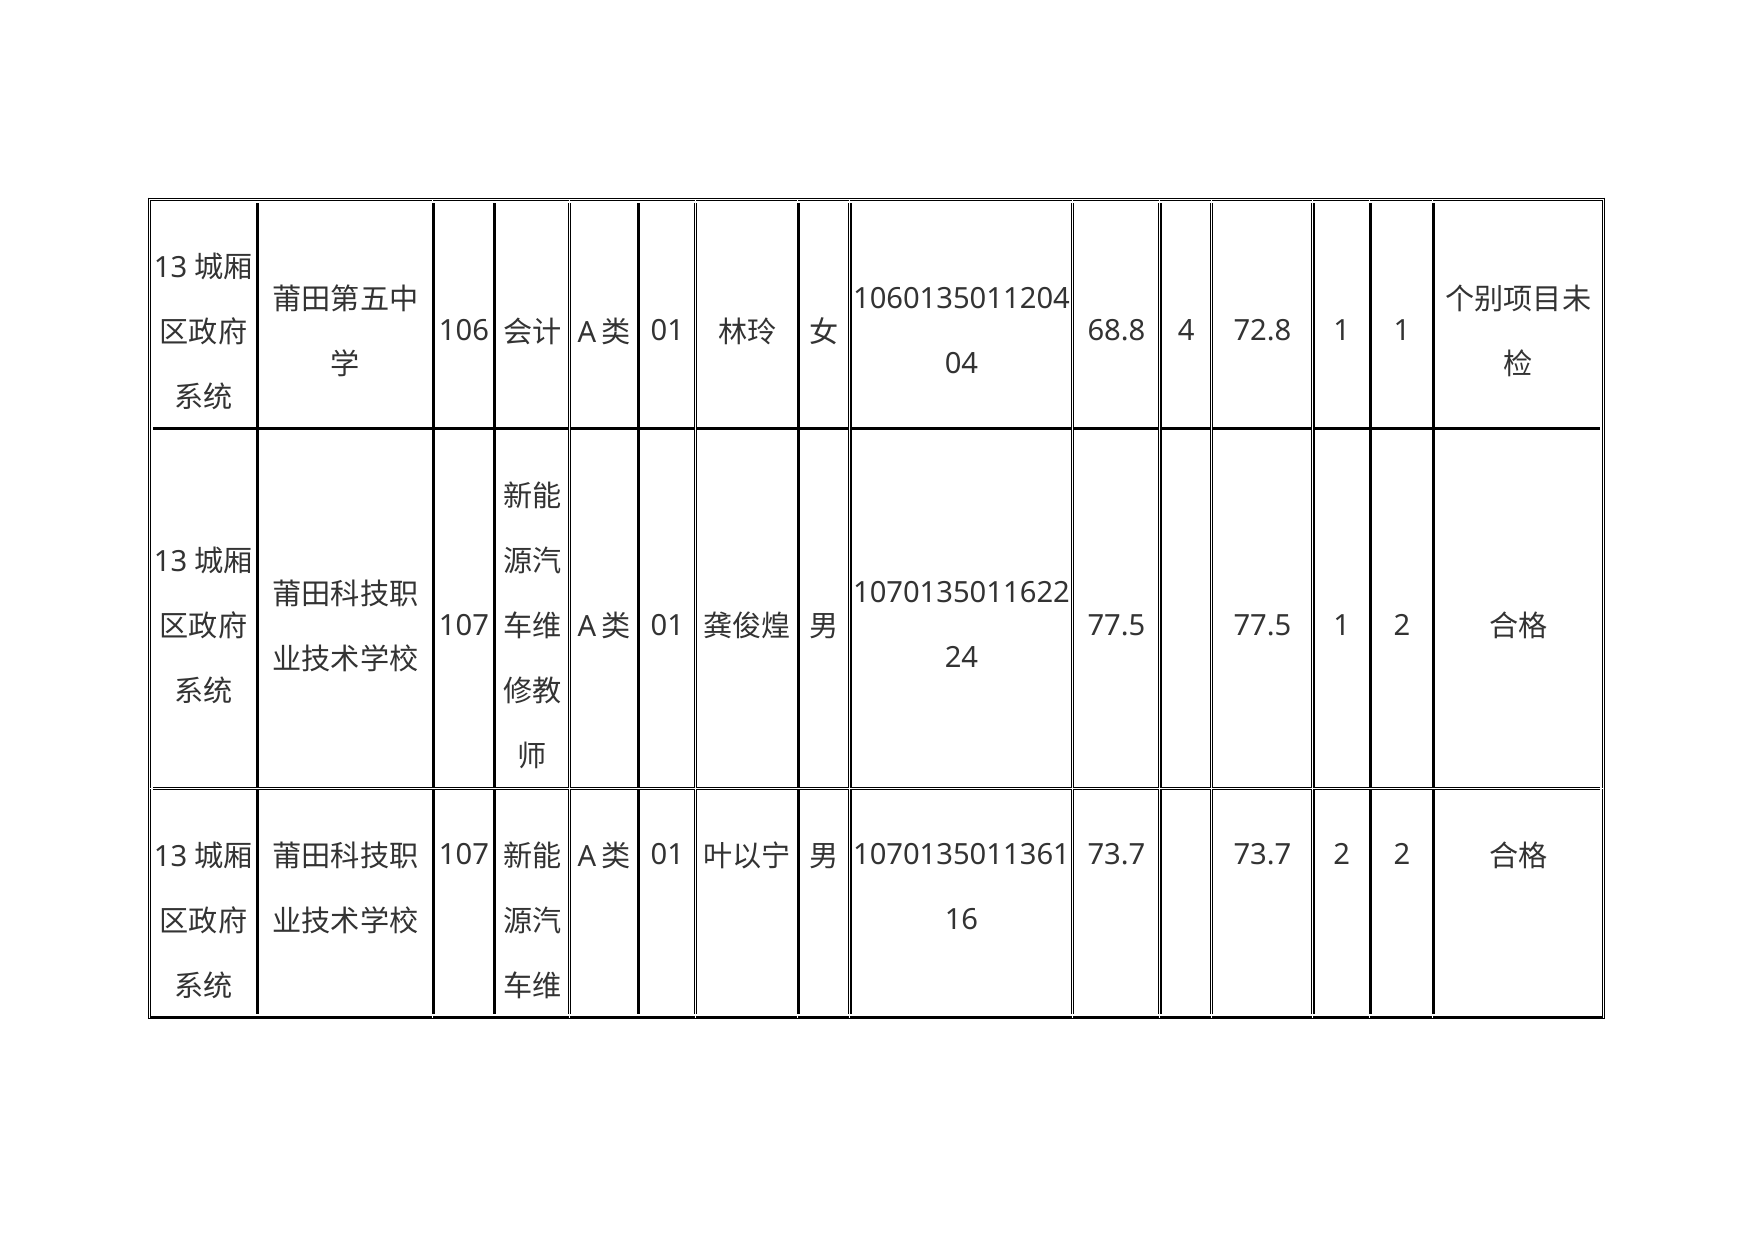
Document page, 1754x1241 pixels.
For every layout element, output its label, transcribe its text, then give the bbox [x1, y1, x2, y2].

table_cell 莆田第五中学 [257, 199, 433, 427]
table_cell 1 [1313, 199, 1370, 427]
table_cell 会计 [494, 201, 570, 427]
table_cell A类 [570, 790, 638, 1016]
table_cell 73.7 [1073, 787, 1160, 1016]
table_cell 72.8 [1212, 199, 1313, 427]
table_cell 01 [638, 790, 696, 1016]
table_cell [1162, 430, 1210, 787]
table_cell 1 [1370, 199, 1433, 427]
table_cell 个别项目未检 [1433, 201, 1602, 427]
table_cell [1160, 790, 1212, 1016]
table_cell 女 [798, 199, 850, 427]
table_cell 107 [433, 790, 494, 1016]
table_cell 莆田科技职业技术学校 [257, 790, 433, 1016]
table_cell 106 [433, 201, 494, 427]
table_cell 男 [800, 430, 848, 787]
table_cell A类 [570, 201, 638, 427]
table_cell 龚俊煌 [697, 430, 797, 787]
table_cell 新能源汽车维修教师 [494, 790, 570, 1016]
table_cell 男 [798, 787, 850, 1016]
table_cell 2 [1372, 430, 1432, 787]
table_cell A类 [571, 430, 637, 787]
table_cell 13 城厢区政府系统 [149, 787, 257, 1016]
table_cell 合格 [1433, 787, 1603, 1016]
table_cell 73.7 [1212, 787, 1313, 1016]
table_cell 01 [640, 430, 694, 787]
table_cell 4 [1160, 201, 1212, 427]
table_cell 合格 [1435, 427, 1602, 787]
table_cell 林玲 [696, 199, 798, 427]
table_cell 107013501162224 [852, 430, 1071, 787]
table_cell 2 [1313, 790, 1370, 1016]
table_cell 77.5 [1213, 430, 1311, 787]
table_cell 2 [1370, 790, 1433, 1016]
table_cell 01 [638, 201, 696, 427]
table_cell 13 城厢区政府系统 [151, 201, 257, 427]
table_cell 1 [1315, 430, 1369, 787]
table_cell 叶以宁 [696, 790, 798, 1016]
table_cell 莆田科技职业技术学校 [259, 430, 432, 787]
table_cell 107013501136116 [850, 790, 1072, 1016]
table_cell 新能源汽车维修教师 [496, 430, 568, 787]
table_cell 107 [435, 430, 493, 787]
table_cell 77.5 [1074, 430, 1158, 787]
table_cell 106013501120404 [850, 201, 1072, 427]
table_cell 13 城厢区政府系统 [151, 427, 256, 787]
table_cell 68.8 [1073, 199, 1160, 427]
